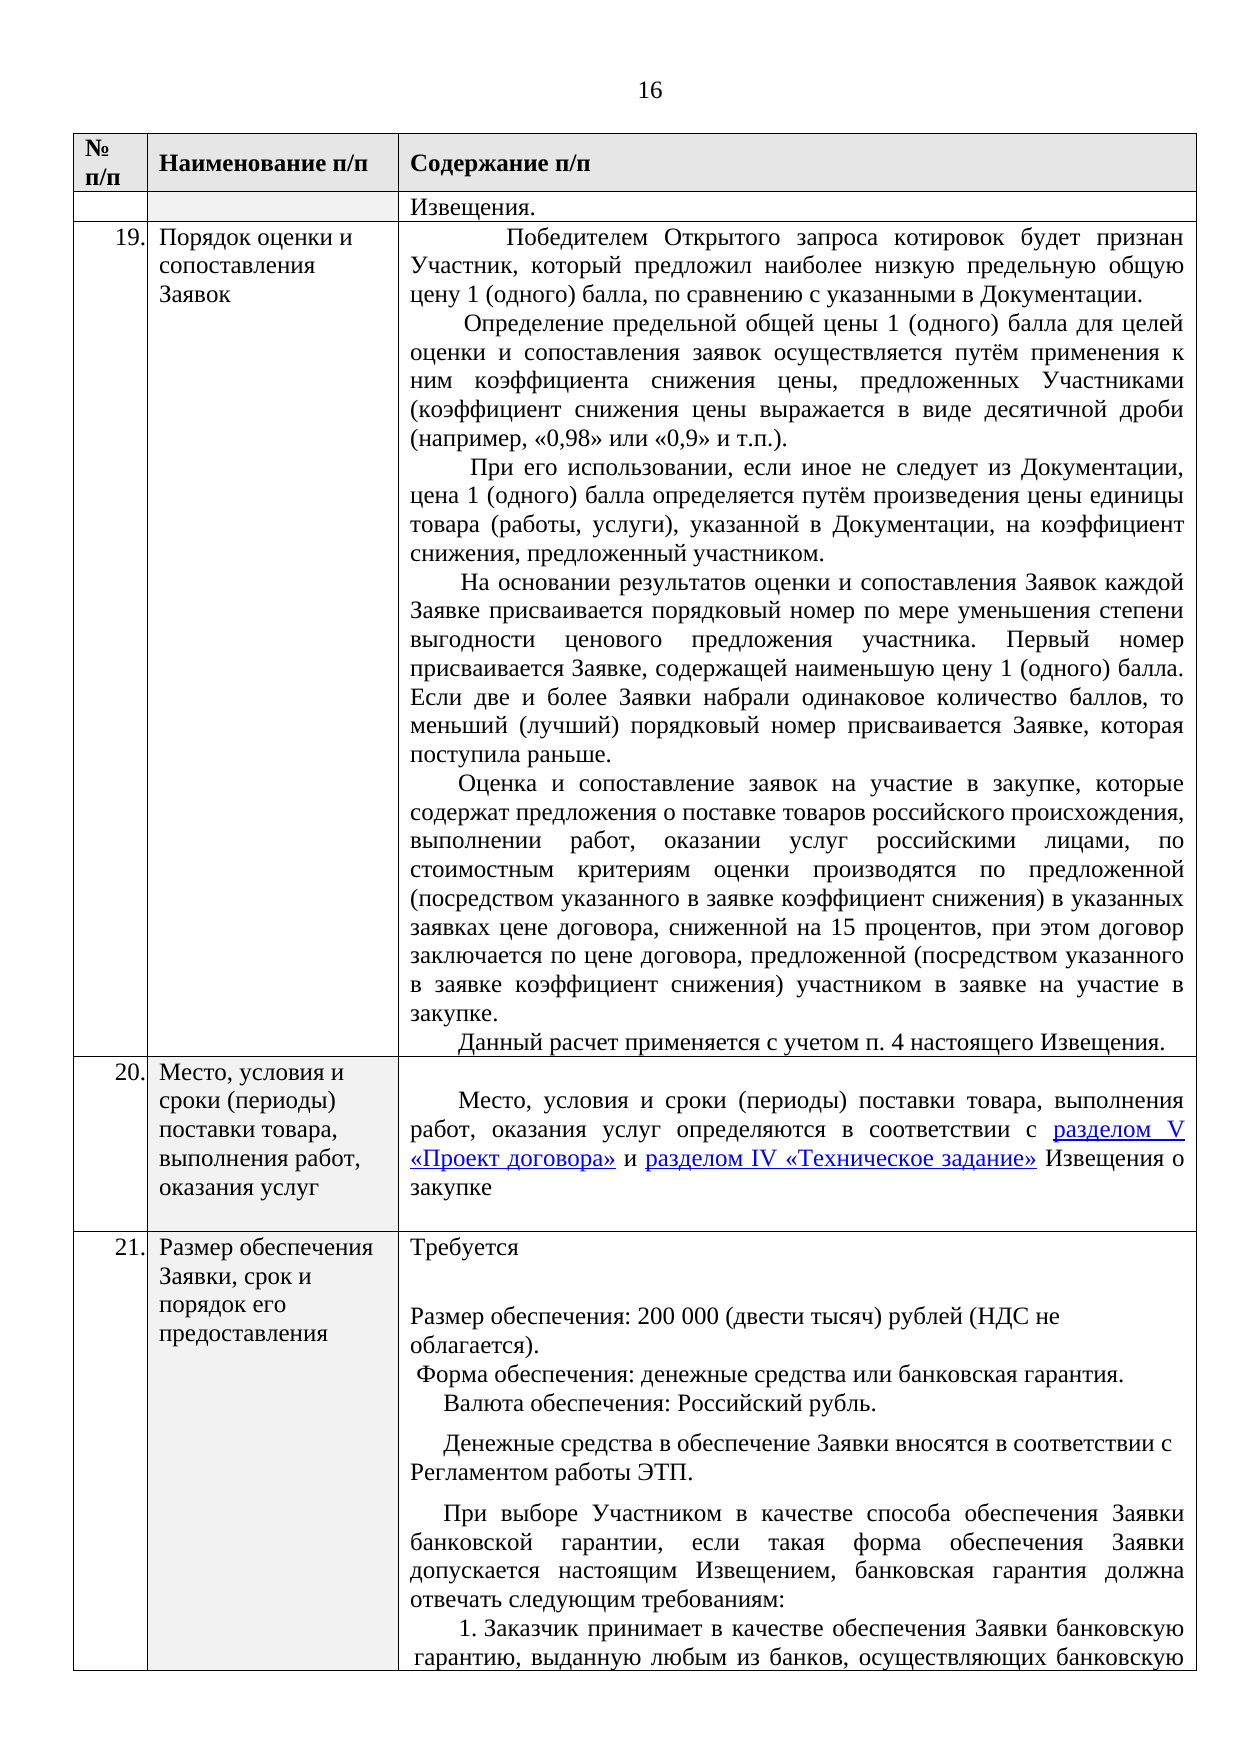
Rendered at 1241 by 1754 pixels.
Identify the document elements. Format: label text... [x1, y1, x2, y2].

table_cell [148, 1232, 398, 1670]
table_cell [148, 192, 398, 221]
table_cell [74, 1232, 147, 1670]
table_header Наименование п/п [148, 134, 398, 191]
table_cell Порядок оценки и сопоставления Заявок [148, 222, 398, 1056]
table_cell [399, 1232, 1196, 1670]
table_cell Место, условия и сроки (периоды) поставки товара, выполнения работ, оказания услуг определяются в соответствии с разделом V «Проект договора» и разделом IV «Техническое задание» Извещения о закупке [399, 1057, 1196, 1231]
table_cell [399, 192, 1196, 221]
table_cell [74, 222, 147, 1056]
table_cell [74, 192, 147, 221]
table_header № п/п [74, 134, 147, 191]
table_cell [74, 1057, 147, 1231]
table_cell Победителем Открытого запроса котировок будет признан Участник, который предложил наиболее низкую предельную общую цену 1 (одного) балла, по сравнению с указанными в Документации. Определение предельной общей цены 1 (одного) балла для целей оценки и сопоставления заявок осуществляется путём применения к ним коэффициента снижения цены, предложенных Участниками (коэффициент снижения цены выражается в виде десятичной дроби (например, «0,98» или «0,9» и т.п.). При его использовании, если иное не следует из Документации, цена 1 (одного) балла определяется путём произведения цены единицы товара (работы, услуги), указанной в Документации, на коэффициент снижения, предложенный участником. На основании результатов оценки и сопоставления Заявок каждой Заявке присваивается порядковый номер по мере уменьшения степени выгодности ценового предложения участника. Первый номер присваивается Заявке, содержащей наименьшую цену 1 (одного) балла. Если две и более Заявки набрали одинаковое количество баллов, то меньший (лучший) порядковый номер присваивается Заявке, которая поступила раньше. Оценка и сопоставление заявок на участие в закупке, которые содержат предложения о поставке товаров российского происхождения, выполнении работ, оказании услуг российскими лицами, по стоимостным критериям оценки производятся по предложенной (посредством указанного в заявке коэффициент снижения) в указанных заявках цене договора, сниженной на 15 процентов, при этом договор заключается по цене договора, предложенной (посредством указанного в заявке коэффициент снижения) участником в заявке на участие в закупке. Данный расчет применяется с учетом п. 4 настоящего Извещения. [399, 222, 1196, 1056]
table_header Содержание п/п [399, 134, 1196, 191]
table_cell Место, условия и сроки (периоды) поставки товара, выполнения работ, оказания услуг [148, 1057, 398, 1231]
